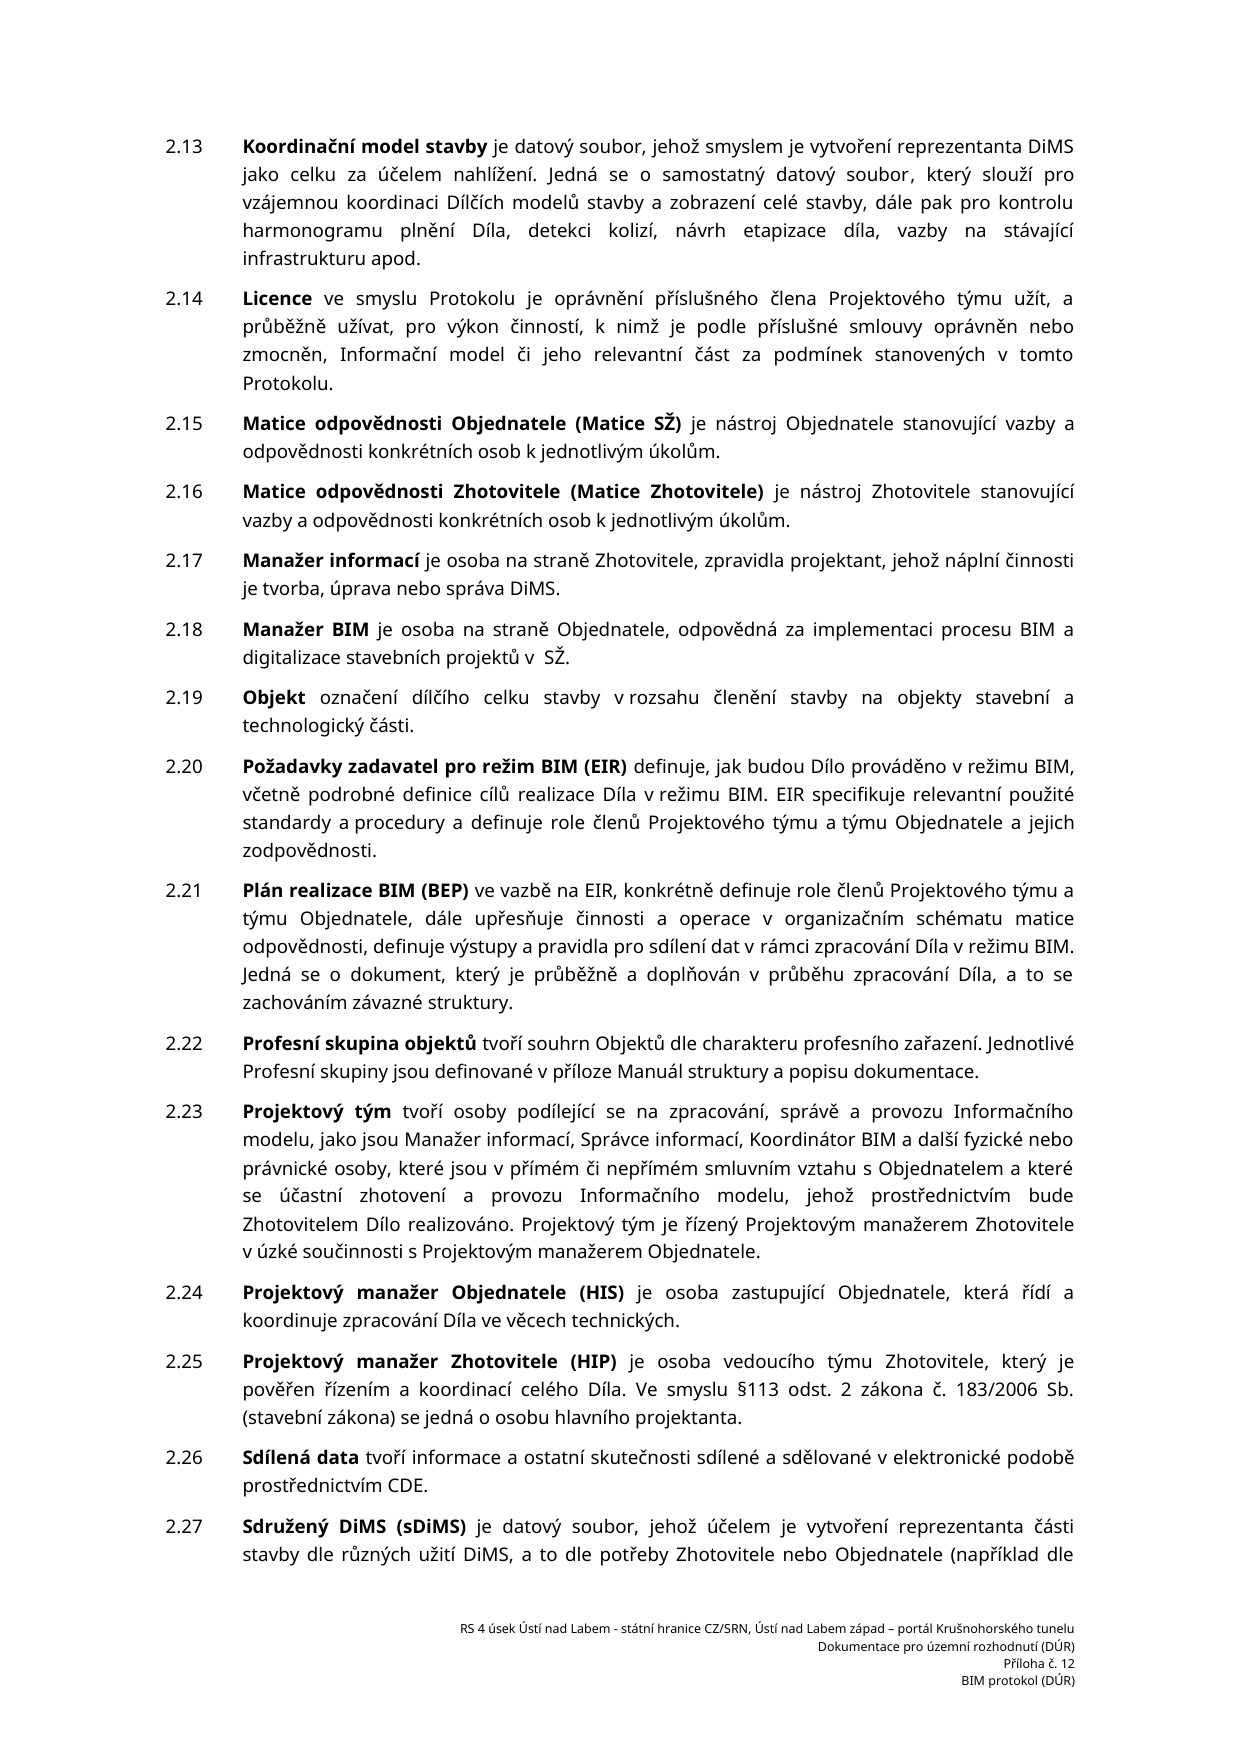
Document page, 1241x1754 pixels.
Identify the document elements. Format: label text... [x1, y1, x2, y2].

text Matice odpovědnosti Objednatele (Matice SŽ) je nástroj Objednatele stanovující vazby a odpovědnosti konkrétních osob k jednotlivým úkolům. [165, 410, 1075, 464]
text Požadavky zadavatel pro režim BIM (EIR) definuje, jak budou Dílo prováděno v režimu BIM, včetně podrobné definice cílů realizace Díla v režimu BIM. EIR specifikuje relevantní použité standardy a procedury a definuje role členů Projektového týmu a týmu Objednatele a jejich zodpovědnosti. [165, 753, 1075, 863]
text Matice odpovědnosti Zhotovitele (Matice Zhotovitele) je nástroj Zhotovitele stanovující vazby a odpovědnosti konkrétních osob k jednotlivým úkolům. [165, 479, 1075, 532]
text Projektový tým tvoří osoby podílející se na zpracování, správě a provozu Informačního modelu, jako jsou Manažer informací, Správce informací, Koordinátor BIM a další fyzické nebo právnické osoby, které jsou v přímém či nepřímém smluvním vztahu s Objednatelem a které se účastní zhotovení a provozu Informačního modelu, jehož prostřednictvím bude Zhotovitelem Dílo realizováno. Projektový tým je řízený Projektovým manažerem Zhotovitele v úzké součinnosti s Projektovým manažerem Objednatele. [165, 1099, 1075, 1264]
text Licence ve smyslu Protokolu je oprávnění příslušného člena Projektového týmu užít, a průběžně užívat, pro výkon činností, k nimž je podle příslušné smlouvy oprávněn nebo zmocněn, Informační model či jeho relevantní část za podmínek stanovených v tomto Protokolu. [165, 286, 1075, 395]
text Projektový manažer Zhotovitele (HIP) je osoba vedoucího týmu Zhotovitele, který je pověřen řízením a koordinací celého Díla. Ve smyslu §113 odst. 2 zákona č. 183/2006 Sb. (stavební zákona) se jedná o osobu hlavního projektanta. [165, 1348, 1075, 1429]
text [165, 1513, 1075, 1567]
text Manažer informací je osoba na straně Zhotovitele, zpravidla projektant, jehož náplní činnosti je tvorba, úprava nebo správa DiMS. [165, 547, 1075, 601]
text Projektový manažer Objednatele (HIS) je osoba zastupující Objednatele, která řídí a koordinuje zpracování Díla ve věcech technických. [165, 1279, 1075, 1333]
text Manažer BIM je osoba na straně Objednatele, odpovědná za implementaci procesu BIM a digitalizace stavebních projektů v SŽ. [165, 616, 1075, 669]
text Sdílená data tvoří informace a ostatní skutečnosti sdílené a sdělované v elektronické podobě prostřednictvím CDE. [165, 1444, 1075, 1498]
text Profesní skupina objektů tvoří souhrn Objektů dle charakteru profesního zařazení. Jednotlivé Profesní skupiny jsou definované v příloze Manuál struktury a popisu dokumentace. [165, 1030, 1075, 1084]
text Koordinační model stavby je datový soubor, jehož smyslem je vytvoření reprezentanta DiMS jako celku za účelem nahlížení. Jedná se o samostatný datový soubor, který slouží pro vzájemnou koordinaci Dílčích modelů stavby a zobrazení celé stavby, dále pak pro kontrolu harmonogramu plnění Díla, detekci kolizí, návrh etapizace díla, vazby na stávající infrastrukturu apod. [165, 133, 1075, 271]
text Plán realizace BIM (BEP) ve vazbě na EIR, konkrétně definuje role členů Projektového týmu a týmu Objednatele, dále upřesňuje činnosti a operace v organizačním schématu matice odpovědnosti, definuje výstupy a pravidla pro sdílení dat v rámci zpracování Díla v režimu BIM. Jedná se o dokument, který je průběžně a doplňován v průběhu zpracování Díla, a to se zachováním závazné struktury. [165, 878, 1075, 1015]
text Objekt označení dílčího celku stavby v rozsahu členění stavby na objekty stavební a technologický části. [165, 684, 1075, 738]
